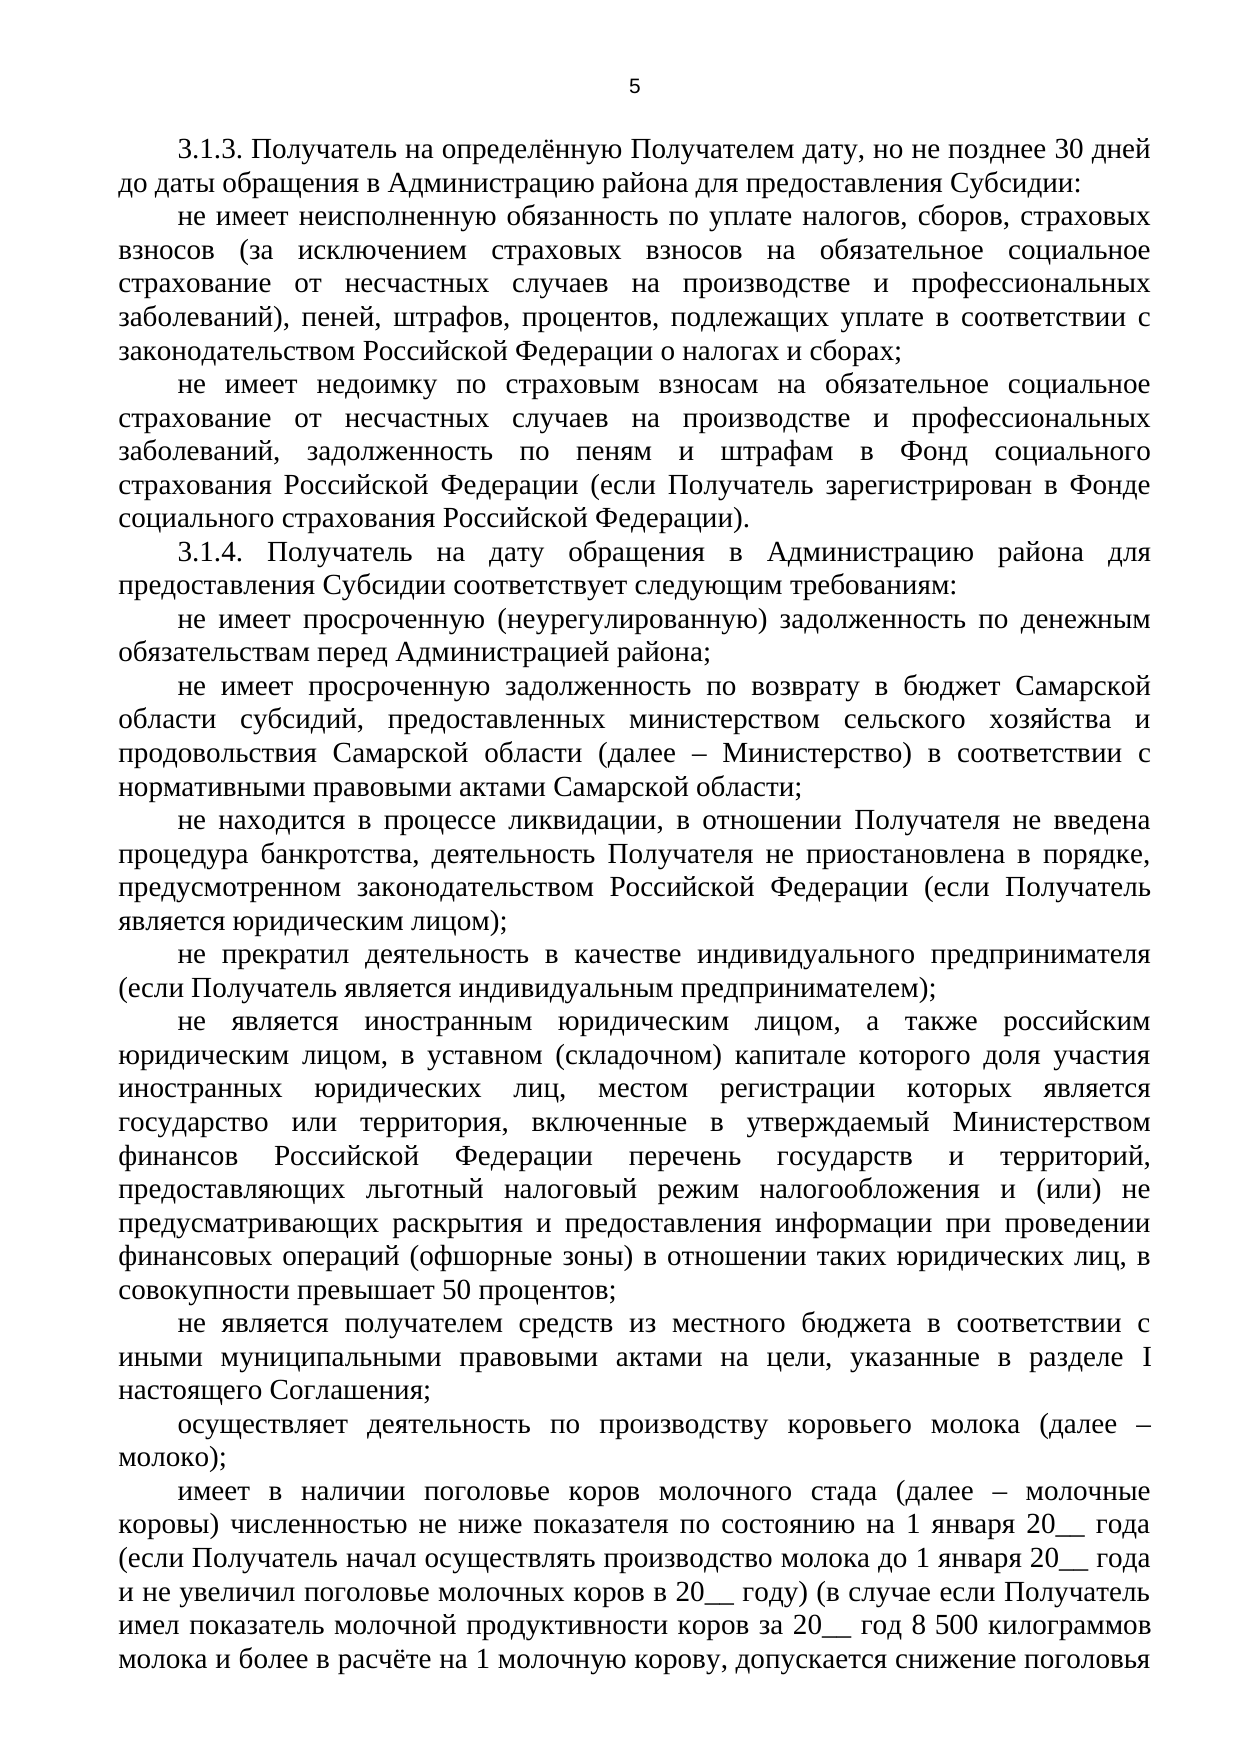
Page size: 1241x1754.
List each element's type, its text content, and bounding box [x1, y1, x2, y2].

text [118, 1473, 1152, 1674]
text осуществляет деятельность по производству коровьего молока (далее – молоко); [118, 1406, 1152, 1473]
text не имеет неисполненную обязанность по уплате налогов, сборов, страховых взносов (за исключением страховых взносов на обязательное социальное страхование от несчастных случаев на производстве и профессиональных заболеваний), пеней, штрафов, процентов, подлежащих уплате в соответствии с законодательством Российской Федерации о налогах и сборах; [118, 198, 1152, 366]
text не имеет просроченную (неурегулированную) задолженность по денежным обязательствам перед Администрацией района; [118, 601, 1152, 668]
text не имеет недоимку по страховым взносам на обязательное социальное страхование от несчастных случаев на производстве и профессиональных заболеваний, задолженность по пеням и штрафам в Фонд социального страхования Российской Федерации (если Получатель зарегистрирован в Фонде социального страхования Российской Федерации). [118, 366, 1152, 534]
text не находится в процессе ликвидации, в отношении Получателя не введена процедура банкротства, деятельность Получателя не приостановлена в порядке, предусмотренном законодательством Российской Федерации (если Получатель является юридическим лицом); [118, 802, 1152, 936]
text не является иностранным юридическим лицом, а также российским юридическим лицом, в уставном (складочном) капитале которого доля участия иностранных юридических лиц, местом регистрации которых является государство или территория, включенные в утверждаемый Министерством финансов Российской Федерации перечень государств и территорий, предоставляющих льготный налоговый режим налогообложения и (или) не предусматривающих раскрытия и предоставления информации при проведении финансовых операций (офшорные зоны) в отношении таких юридических лиц, в совокупности превышает 50 процентов; [118, 1003, 1152, 1305]
text не имеет просроченную задолженность по возврату в бюджет Самарской области субсидий, предоставленных министерством сельского хозяйства и продовольствия Самарской области (далее – Министерство) в соответствии с нормативными правовыми актами Самарской области; [118, 668, 1152, 802]
text не является получателем средств из местного бюджета в соответствии с иными муниципальными правовыми актами на цели, указанные в разделе I настоящего Соглашения; [118, 1305, 1152, 1406]
text не прекратил деятельность в качестве индивидуального предпринимателя (если Получатель является индивидуальным предпринимателем); [118, 936, 1152, 1003]
text 3.1.4. Получатель на дату обращения в Администрацию района для предоставления Субсидии соответствует следующим требованиям: [118, 534, 1152, 601]
text 3.1.3. Получатель на определённую Получателем дату, но не позднее 30 дней до даты обращения в Администрацию района для предоставления Субсидии: [118, 131, 1152, 198]
